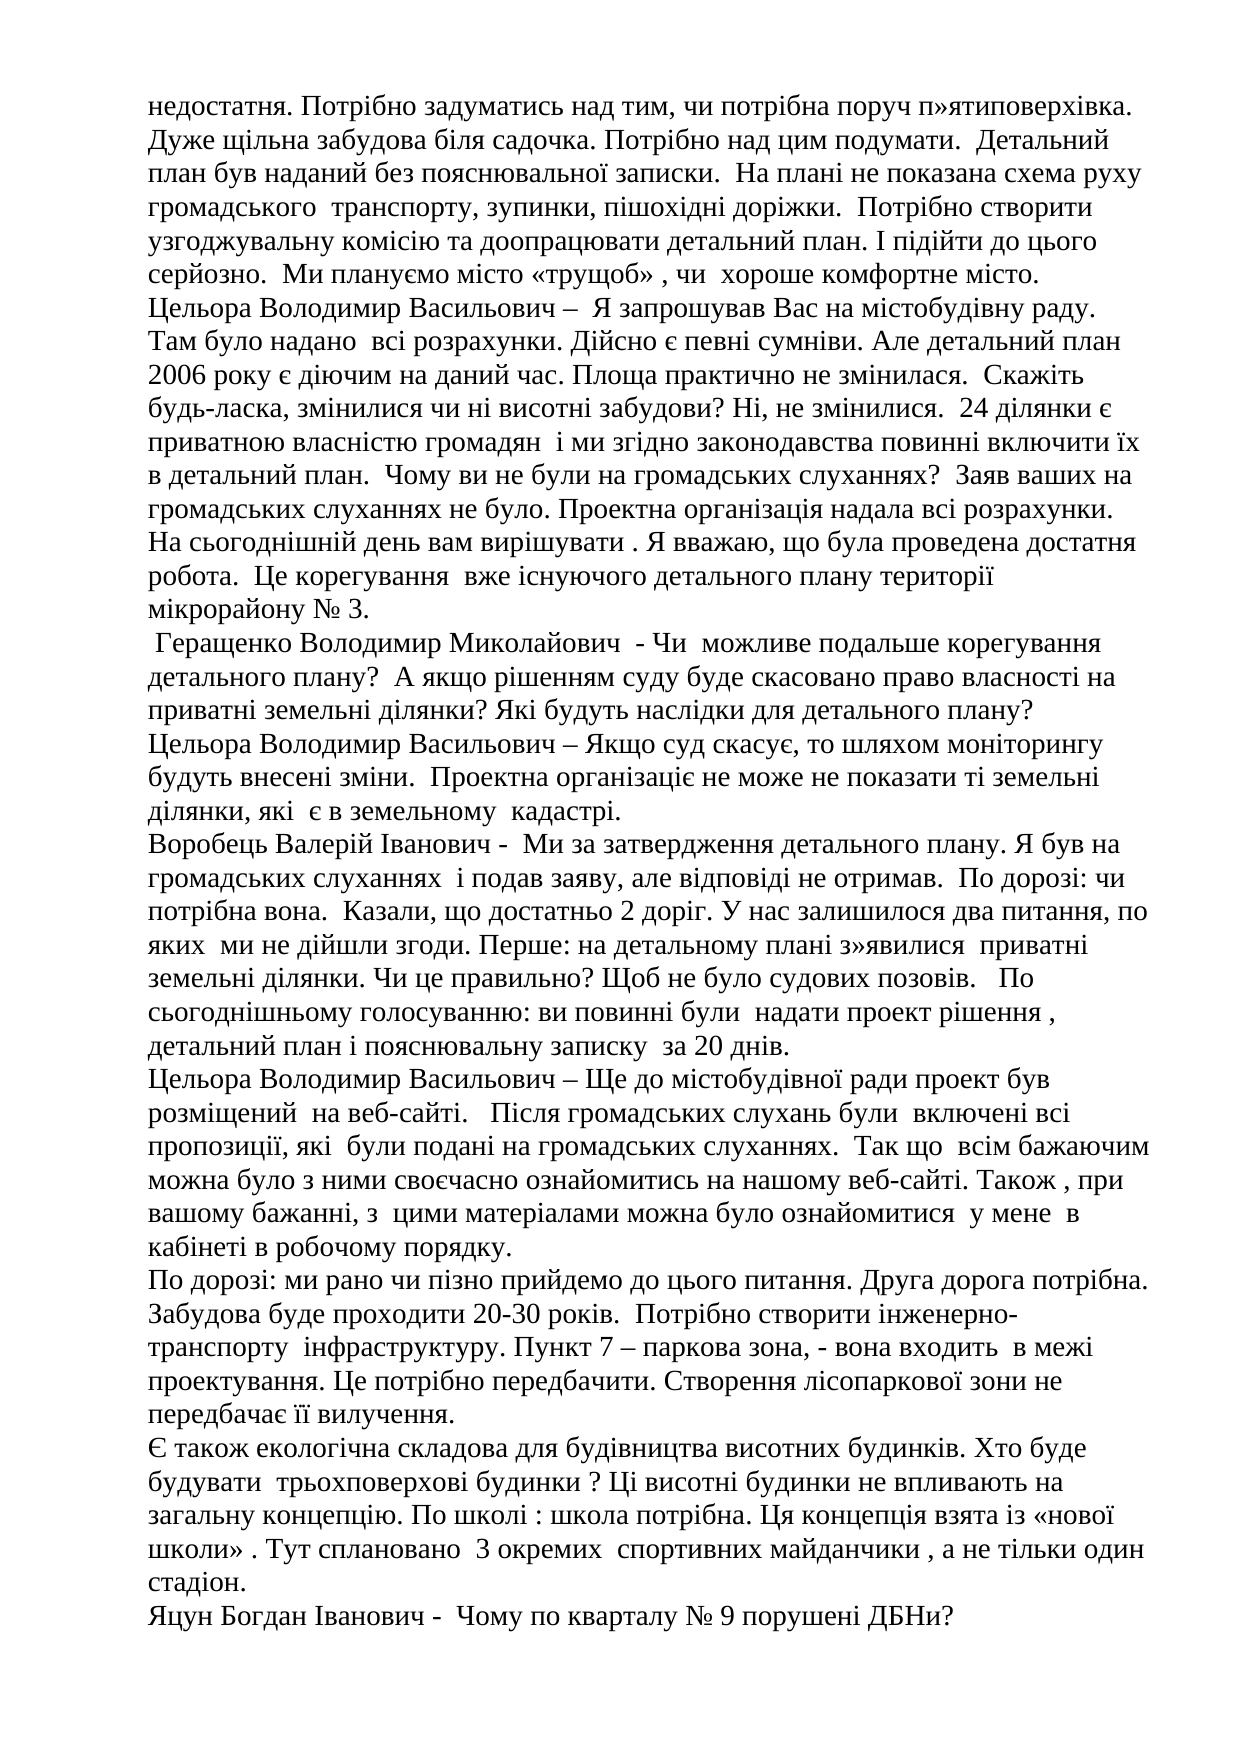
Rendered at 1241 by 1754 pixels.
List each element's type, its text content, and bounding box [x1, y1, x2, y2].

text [148, 88, 1152, 290]
text Цельора Володимир Васильович – Ще до містобудівної ради проект був розміщений на веб-сайті. Після громадських слухань були включені всі пропозиції, які були подані на громадських слуханнях. Так що всім бажаючим можна було з ними своєчасно ознайомитись на нашому веб-сайті. Також , при вашому бажанні, з цими матеріалами можна було ознайомитися у мене в кабінеті в робочому порядку. [148, 1061, 1152, 1262]
text Цельора Володимир Васильович – Якщо суд скасує, то шляхом моніторингу будуть внесені зміни. Проектна організаціє не може не показати ті земельні ділянки, які є в земельному кадастрі. [148, 726, 1152, 826]
text Забудова буде проходити 20-30 років. Потрібно створити інженерно-транспорту інфраструктуру. Пункт 7 – паркова зона, - вона входить в межі проектування. Це потрібно передбачити. Створення лісопаркової зони не передбачає її вилучення. [148, 1296, 1152, 1430]
text Яцун Богдан Іванович - Чому по кварталу № 9 порушені ДБНи? [148, 1598, 1152, 1631]
text Воробець Валерій Іванович - Ми за затвердження детального плану. Я був на громадських слуханнях і подав заяву, але відповіді не отримав. По дорозі: чи потрібна вона. Казали, що достатньо 2 доріг. У нас залишилося два питання, по яких ми не дійшли згоди. Перше: на детальному плані з»явилися приватні земельні ділянки. Чи це правильно? Щоб не було судових позовів. По сьогоднішньому голосуванню: ви повинні були надати проект рішення , детальний план і пояснювальну записку за 20 днів. [148, 826, 1152, 1061]
text Є також екологічна складова для будівництва висотних будинків. Хто буде будувати трьохповерхові будинки ? Ці висотні будинки не впливають на загальну концепцію. По школі : школа потрібна. Ця концепція взята із «нової школи» . Тут сплановано 3 окремих спортивних майданчики , а не тільки один стадіон. [148, 1430, 1152, 1598]
text Геращенко Володимир Миколайович - Чи можливе подальше корегування детального плану? А якщо рішенням суду буде скасовано право власності на приватні земельні ділянки? Які будуть наслідки для детального плану? [148, 625, 1152, 726]
text По дорозі: ми рано чи пізно прийдемо до цього питання. Друга дорога потрібна. [148, 1262, 1152, 1296]
text Цельора Володимир Васильович – Я запрошував Вас на містобудівну раду. Там було надано всі розрахунки. Дійсно є певні сумніви. Але детальний план 2006 року є діючим на даний час. Площа практично не змінилася. Скажіть будь-ласка, змінилися чи ні висотні забудови? Ні, не змінилися. 24 ділянки є приватною власністю громадян і ми згідно законодавства повинні включити їх в детальний план. Чому ви не були на громадських слуханнях? Заяв ваших на громадських слуханнях не було. Проектна організація надала всі розрахунки. На сьогоднішній день вам вирішувати . Я вважаю, що була проведена достатня робота. Це корегування вже існуючого детального плану території мікрорайону № 3. [148, 290, 1152, 625]
